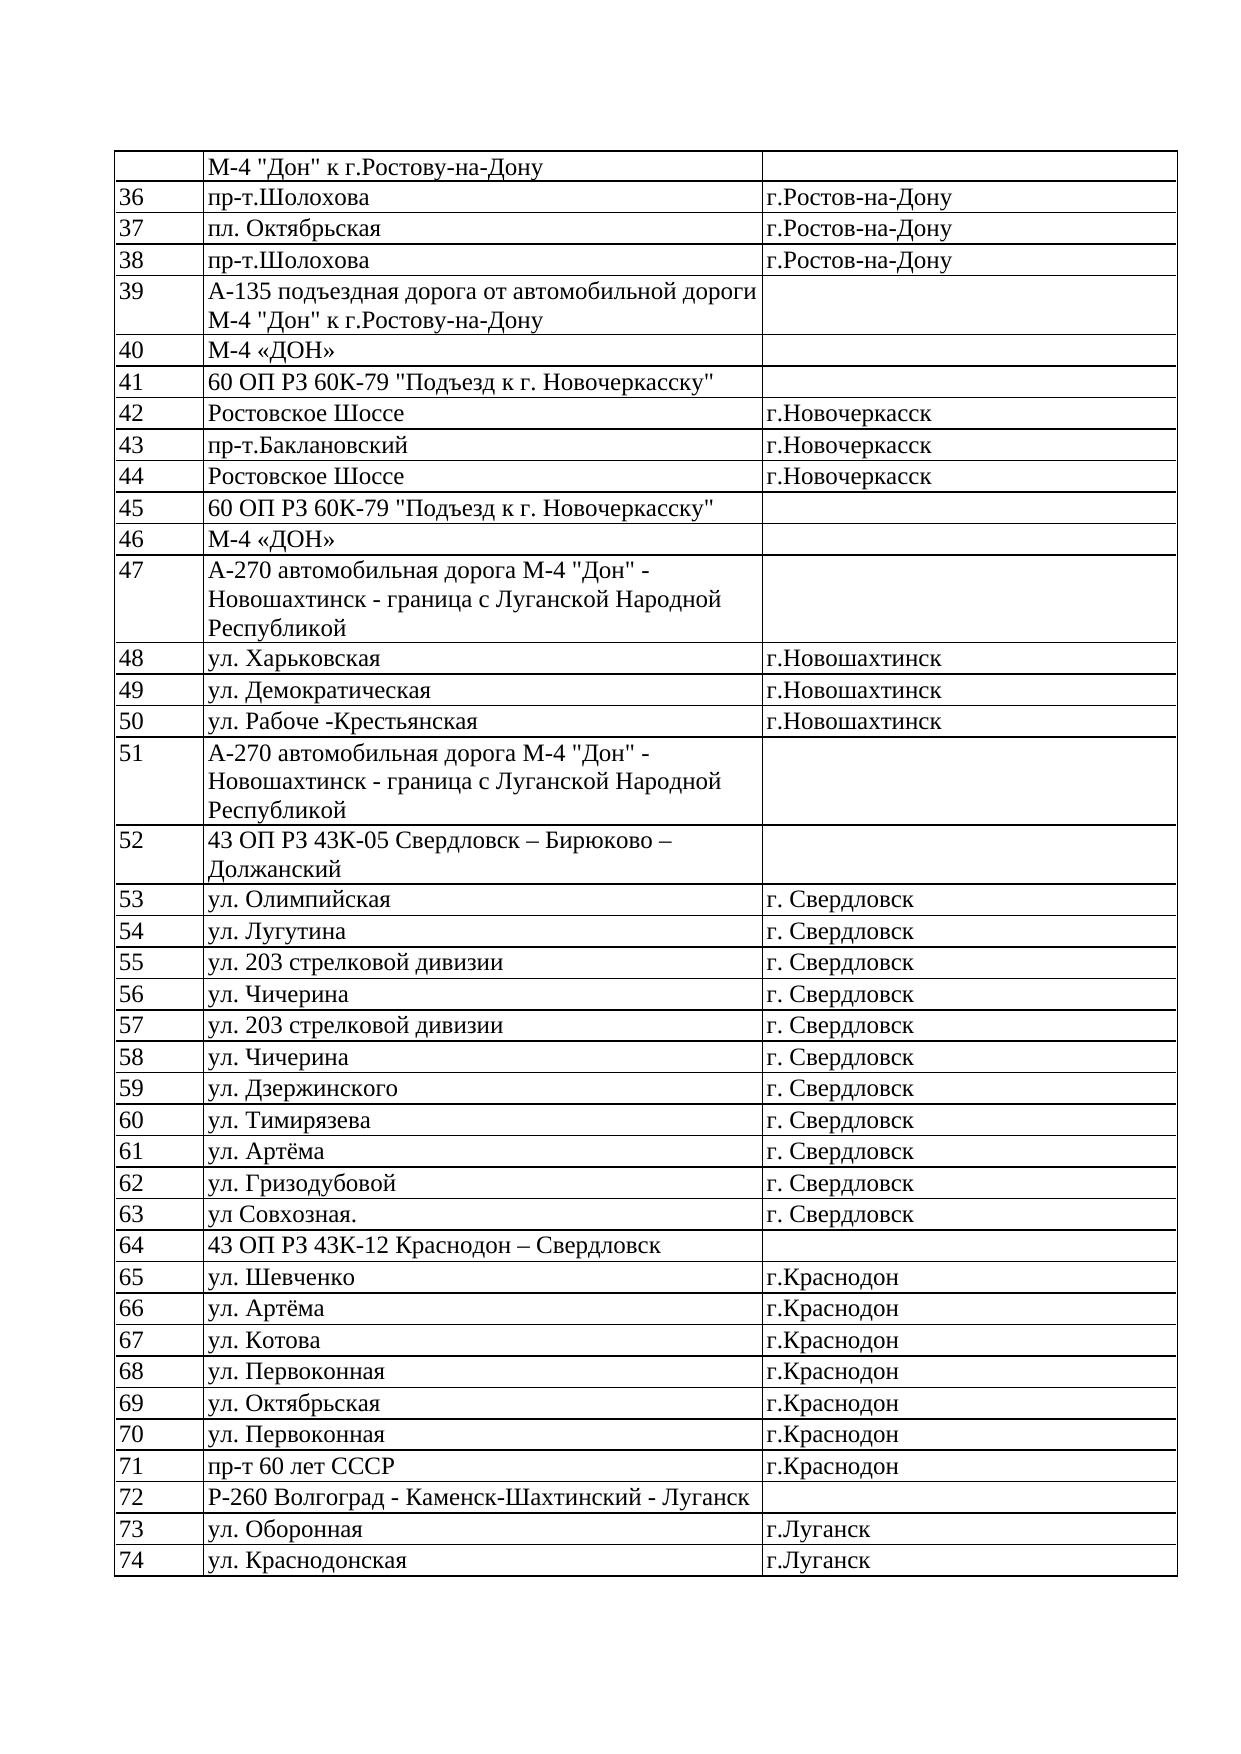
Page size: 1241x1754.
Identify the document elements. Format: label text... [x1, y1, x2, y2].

table_cell ул. Краснодонская [204, 1545, 762, 1575]
table_cell 35 [115, 152, 203, 180]
table_cell 43 ОП РЗ 43К-12 Краснодон – Свердловск [204, 1231, 762, 1261]
table_cell г. Свердловск [763, 1103, 1177, 1135]
table_cell Ростовское Шоссе [204, 398, 762, 428]
table_cell пр-т.Шолохова [204, 245, 762, 275]
table_cell [763, 491, 1177, 522]
table_cell 42 [115, 398, 203, 428]
table_cell г.Ростов-на-Дону [763, 180, 1177, 212]
table_cell г.Краснодон [763, 1355, 1177, 1386]
table_cell 46 [115, 524, 203, 554]
table_cell 71 [115, 1450, 203, 1481]
table_cell г. Свердловск [763, 1040, 1177, 1072]
table_cell 43 ОП РЗ 43К-05 Свердловск – Бирюково – Должанский [204, 826, 762, 883]
table_cell [763, 275, 1177, 334]
table_cell 49 [115, 674, 203, 705]
table_cell г. Свердловск [763, 883, 1177, 914]
table_cell 64 [115, 1230, 203, 1261]
table_cell [763, 152, 1177, 180]
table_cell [204, 152, 762, 180]
table_cell [763, 334, 1177, 365]
table_cell [763, 365, 1177, 397]
table_cell пр-т.Баклановский [204, 430, 762, 459]
table_cell 37 [115, 213, 203, 243]
table_cell ул. Первоконная [204, 1357, 762, 1386]
table_cell г. Свердловск [763, 1135, 1177, 1166]
table_cell г. Свердловск [763, 1072, 1177, 1103]
table_cell ул. Чичерина [204, 979, 762, 1009]
table_cell г.Луганск [763, 1512, 1177, 1544]
table_cell А-270 автомобильная дорога М-4 "Дон" - Новошахтинск - граница с Луганской Народной Республикой [204, 738, 762, 824]
table_cell [763, 736, 1177, 824]
table_cell 47 [115, 555, 203, 642]
table_cell 57 [115, 1010, 203, 1040]
table_cell г.Краснодон [763, 1449, 1177, 1481]
table_cell г.Новошахтинск [763, 673, 1177, 705]
table_cell А-135 подъездная дорога от автомобильной дороги М-4 "Дон" к г.Ростову-на-Дону [204, 276, 762, 334]
table_cell г.Краснодон [763, 1418, 1177, 1449]
table_cell 66 [115, 1293, 203, 1323]
table_cell г.Новошахтинск [763, 705, 1177, 736]
table_cell 45 [115, 492, 203, 522]
table_cell 58 [115, 1041, 203, 1072]
table_cell ул. Первоконная [204, 1420, 762, 1449]
table_cell 62 [115, 1167, 203, 1198]
table_cell 43 [115, 429, 203, 459]
table_cell 70 [115, 1419, 203, 1449]
table_cell ул. Олимпийская [204, 885, 762, 914]
table_cell 60 ОП РЗ 60К-79 "Подъезд к г. Новочеркасску" [204, 367, 762, 397]
table_cell г. Свердловск [763, 1166, 1177, 1198]
table_cell [763, 824, 1177, 883]
table_cell М-4 «ДОН» [204, 524, 762, 554]
table_cell г.Краснодон [763, 1292, 1177, 1323]
table_cell г. Свердловск [763, 1198, 1177, 1229]
table_cell г.Луганск [763, 1544, 1177, 1575]
table_cell ул. Гризодубовой [204, 1168, 762, 1198]
table_cell 36 [115, 181, 203, 212]
table_cell ул. Рабоче -Крестьянская [204, 706, 762, 736]
table_cell 68 [115, 1356, 203, 1386]
table_cell 54 [115, 916, 203, 946]
table_cell г. Свердловск [763, 978, 1177, 1009]
table_cell ул. Артёма [204, 1294, 762, 1323]
table_cell 61 [115, 1136, 203, 1166]
table_cell М-4 «ДОН» [204, 335, 762, 365]
table_cell [763, 554, 1177, 642]
table_cell 55 [115, 947, 203, 977]
table_cell ул. Артёма [204, 1136, 762, 1166]
table_cell г.Новошахтинск [763, 642, 1177, 673]
table_cell г.Новочеркасск [763, 428, 1177, 459]
table_cell 48 [115, 643, 203, 673]
table_cell ул. Демократическая [204, 675, 762, 705]
table_cell 60 [115, 1104, 203, 1135]
table_cell 72 [115, 1482, 203, 1512]
table_cell 60 ОП РЗ 60К-79 "Подъезд к г. Новочеркасску" [204, 493, 762, 522]
table_cell г.Новочеркасск [763, 460, 1177, 491]
table_cell ул. Оборонная [204, 1514, 762, 1544]
table_cell 50 [115, 706, 203, 736]
table_cell 56 [115, 979, 203, 1009]
table_cell пл. Октябрьская [204, 213, 762, 243]
table_cell 40 [115, 335, 203, 365]
table_cell А-270 автомобильная дорога М-4 "Дон" - Новошахтинск - граница с Луганской Народной Республикой [204, 556, 762, 642]
table_cell ул Совхозная. [204, 1199, 762, 1229]
table_cell ул. Харьковская [204, 643, 762, 673]
table_cell [763, 1481, 1177, 1512]
table_cell 39 [115, 276, 203, 334]
table_cell ул. Тимирязева [204, 1105, 762, 1135]
table_cell г. Свердловск [763, 946, 1177, 977]
table_cell г. Свердловск [763, 915, 1177, 946]
table_cell ул. Октябрьская [204, 1388, 762, 1418]
table_cell г.Новочеркасск [763, 397, 1177, 428]
table_cell г.Ростов-на-Дону [763, 243, 1177, 275]
table_cell Ростовское Шоссе [204, 461, 762, 491]
table_cell 74 [115, 1545, 203, 1575]
table_cell 67 [115, 1325, 203, 1355]
table_cell г. Свердловск [763, 1009, 1177, 1040]
table_cell ул. 203 стрелковой дивизии [204, 1011, 762, 1040]
table_cell пр-т 60 лет СССР [204, 1451, 762, 1481]
table_cell г.Ростов-на-Дону [763, 212, 1177, 243]
table_cell 63 [115, 1199, 203, 1229]
table_cell ул. Чичерина [204, 1042, 762, 1072]
table_cell ул. Дзержинского [204, 1073, 762, 1103]
table_cell 59 [115, 1073, 203, 1103]
table_cell ул. Шевченко [204, 1262, 762, 1292]
table_cell [763, 523, 1177, 554]
table_cell г.Краснодон [763, 1261, 1177, 1292]
table_cell 52 [115, 825, 203, 883]
table_cell ул. 203 стрелковой дивизии [204, 948, 762, 977]
table_cell г.Краснодон [763, 1386, 1177, 1418]
table_cell 44 [115, 461, 203, 491]
table_cell 65 [115, 1262, 203, 1292]
table_cell [763, 1229, 1177, 1261]
table_cell г.Краснодон [763, 1324, 1177, 1355]
table_cell ул. Котова [204, 1325, 762, 1355]
table_cell 53 [115, 884, 203, 914]
table_cell 73 [115, 1513, 203, 1544]
table_cell 38 [115, 244, 203, 275]
table_cell пр-т.Шолохова [204, 182, 762, 212]
table_cell 69 [115, 1388, 203, 1418]
table_cell Р-260 Волгоград - Каменск-Шахтинский - Луганск [204, 1482, 762, 1512]
table_cell ул. Лугутина [204, 916, 762, 946]
table_cell 51 [115, 737, 203, 824]
table_cell 41 [115, 366, 203, 397]
